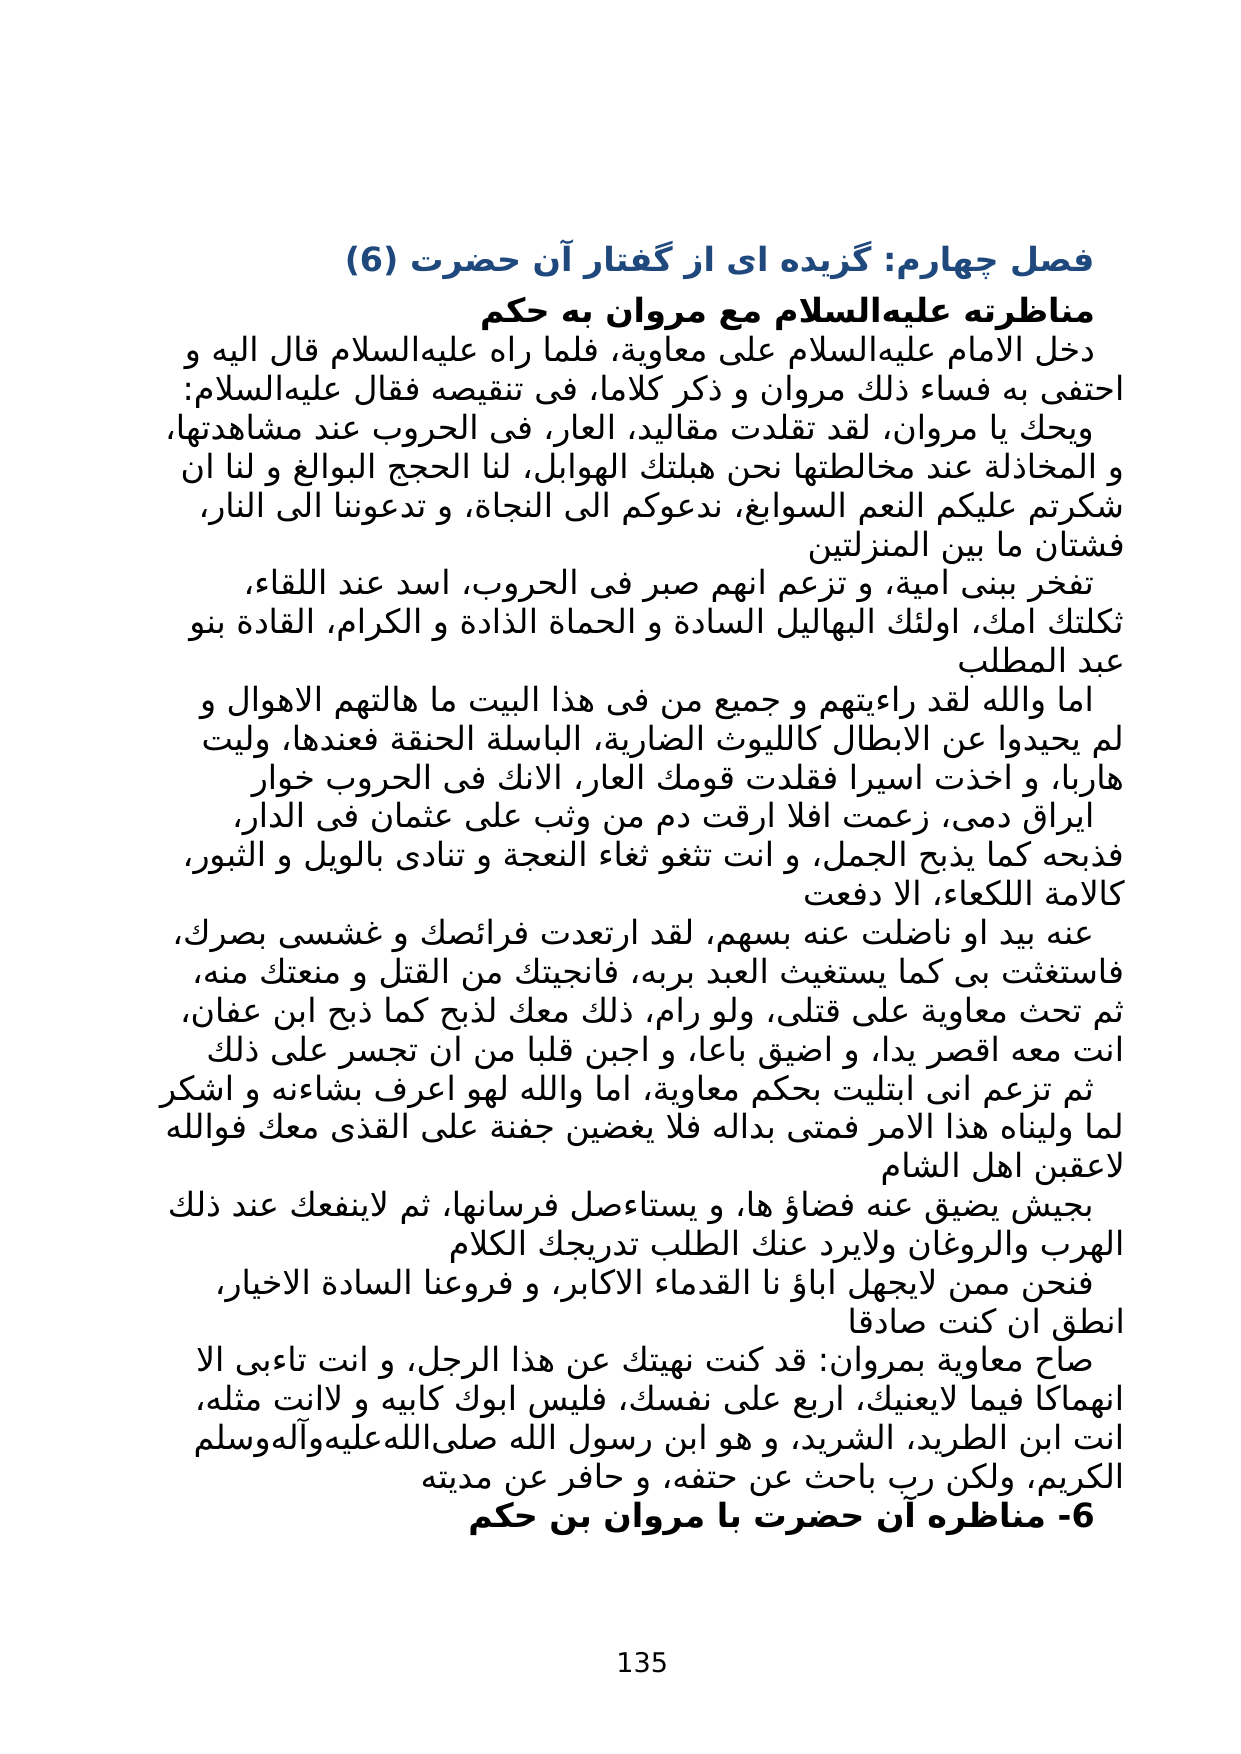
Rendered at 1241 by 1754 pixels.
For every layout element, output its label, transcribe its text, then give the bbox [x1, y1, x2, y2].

text عنه بيد او ناضلت عنه بسهم، لقد ارتعدت فرائصك و غشسى بصرك، فاستغثت بى كما يستغيث العبد بربه، فانجيتك من القتل و منعتك منه، ثم تحث معاوية على قتلى، ولو رام، ذلك معك لذبح كما ذبح ابن عفان، انت معه اقصر يدا، و اضيق باعا، و اجبن قلبا من ان تجسر على ذلك [159, 913, 1125, 1069]
text مناظرته عليه‌السلام مع مروان به حكم [159, 292, 1125, 331]
text دخل الامام عليه‌السلام على معاوية، فلما راه عليه‌السلام قال اليه و احتفى به فساء ذلك مروان و ذكر كلاما، فى تنقيصه فقال عليه‌السلام: [159, 331, 1125, 408]
text ايراق دمى، زعمت افلا ارقت دم من وثب على عثمان فى الدار، فذبحه كما يذبح الجمل، و انت تثغو ثغاء النعجة و تنادى بالويل و الثبور، كالامة اللكعاء، الا دفعت [159, 797, 1125, 913]
text صاح معاوية بمروان: قد كنت نهيتك عن هذا الرجل، و انت تاءبى الا انهماكا فيما لايعنيك، اربع على نفسك، فليس ابوك كابيه و لاانت مثله، انت ابن الطريد، الشريد، و هو ابن رسول الله صلى‌الله‌عليه‌وآله‌وسلم الكريم، ولكن رب باحث عن حتفه، و حافر عن مديته [159, 1341, 1125, 1496]
text تفخر ببنى امية، و تزعم انهم صبر فى الحروب، اسد عند اللقاء، ثكلتك امك، اولئك البهاليل السادة و الحماة الذادة و الكرام، القادة بنو عبد المطلب [159, 564, 1125, 680]
subtitle فصل چهارم: گزيده اى از گفتار آن حضرت (6) [159, 241, 1125, 279]
text ويحك يا مروان، لقد تقلدت مقاليد، العار، فى الحروب عند مشاهدتها، و المخاذلة عند مخالطتها نحن هبلتك الهوابل، لنا الحجج البوالغ و لنا ان شكرتم عليكم النعم السوابغ، ندعوكم الى النجاة، و تدعوننا الى النار، فشتان ما بين المنزلتين [159, 408, 1125, 564]
text ثم تزعم انى ابتليت بحكم معاوية، اما والله لهو اعرف بشاءنه و اشكر لما وليناه هذا الامر فمتى بداله فلا يغضين جفنة على القذى معك فوالله لاعقبن اهل الشام [159, 1069, 1125, 1186]
text اما والله لقد راءيتهم و جميع من فى هذا البيت ما هالتهم الاهوال و لم يحيدوا عن الابطال كالليوث الضارية، الباسلة الحنقة فعندها، وليت هاربا، و اخذت اسيرا فقلدت قومك العار، الانك فى الحروب خوار [159, 680, 1125, 797]
text 6- مناظره آن حضرت با مروان بن حكم [159, 1496, 1125, 1535]
text فنحن ممن لايجهل اباؤ نا القدماء الاكابر، و فروعنا السادة الاخيار، انطق ان كنت صادقا [159, 1263, 1125, 1341]
text بجيش يضيق عنه فضاؤ ها، و يستاءصل فرسانها، ثم لاينفعك عند ذلك الهرب والروغان ولايرد عنك الطلب تدريجك الكلام [159, 1186, 1125, 1263]
